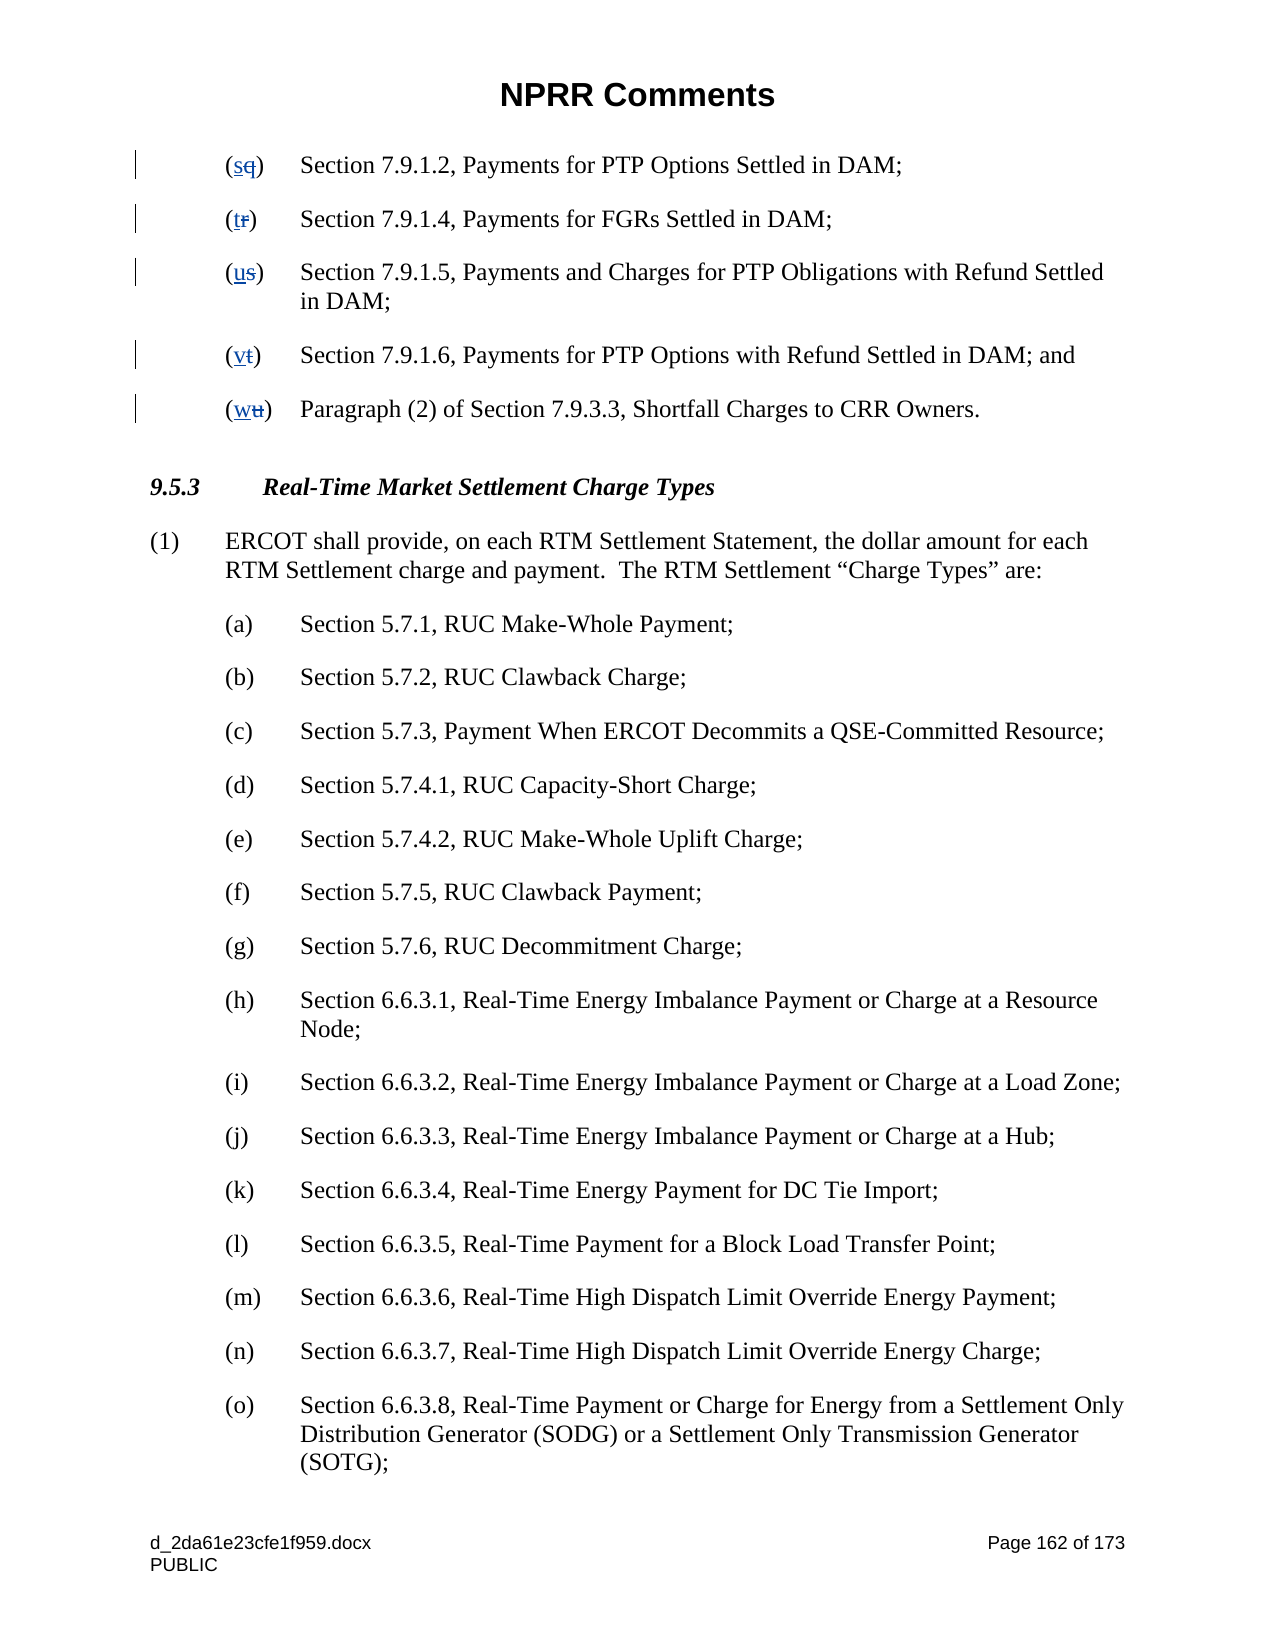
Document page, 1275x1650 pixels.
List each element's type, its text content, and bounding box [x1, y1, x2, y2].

text (h) Section 6.6.3.1, Real-Time Energy Imbalance Payment or Charge at a Resource Node; [225, 985, 1125, 1042]
text (g) Section 5.7.6, RUC Decommitment Charge; [225, 931, 1125, 960]
text (f) Section 5.7.5, RUC Clawback Payment; [225, 877, 1125, 906]
text (o) Section 6.6.3.8, Real-Time Payment or Charge for Energy from a Settlement Only Distribution Generator (SODG) or a Settlement Only Transmission Generator (SOTG); [225, 1390, 1125, 1476]
text (d) Section 5.7.4.1, RUC Capacity-Short Charge; [225, 770, 1125, 799]
text (k) Section 6.6.3.4, Real-Time Energy Payment for DC Tie Import; [225, 1175, 1125, 1204]
text () Section 7.9.1.6, Payments for PTP Options with Refund Settled in DAM; and [225, 340, 1125, 369]
text () Section 7.9.1.4, Payments for FGRs Settled in DAM; [225, 204, 1125, 232]
text (l) Section 6.6.3.5, Real-Time Payment for a Block Load Transfer Point; [225, 1229, 1125, 1257]
text (e) Section 5.7.4.2, RUC Make-Whole Uplift Charge; [225, 824, 1125, 852]
text (a) Section 5.7.1, RUC Make-Whole Payment; [225, 609, 1125, 637]
text (m) Section 6.6.3.6, Real-Time High Dispatch Limit Override Energy Payment; [225, 1282, 1125, 1311]
text (c) Section 5.7.3, Payment When ERCOT Decommits a QSE-Committed Resource; [225, 716, 1125, 745]
text () Section 7.9.1.5, Payments and Charges for PTP Obligations with Refund Settled in DAM; [225, 257, 1125, 315]
text 9.5.3 Real-Time Market Settlement Charge Types [150, 472, 1125, 501]
text (b) Section 5.7.2, RUC Clawback Charge; [225, 662, 1125, 691]
text () Section 7.9.1.2, Payments for PTP Options Settled in DAM; [225, 150, 1125, 179]
text () Paragraph (2) of Section 7.9.3.3, Shortfall Charges to CRR Owners. [225, 394, 1125, 422]
text (i) Section 6.6.3.2, Real-Time Energy Imbalance Payment or Charge at a Load Zone; [225, 1067, 1125, 1096]
text (j) Section 6.6.3.3, Real-Time Energy Imbalance Payment or Charge at a Hub; [225, 1121, 1125, 1150]
text (n) Section 6.6.3.7, Real-Time High Dispatch Limit Override Energy Charge; [225, 1336, 1125, 1365]
text (1) ERCOT shall provide, on each RTM Settlement Statement, the dollar amount for each RTM Settlement charge and payment. The RTM Settlement “Charge Types” are: [150, 526, 1125, 584]
